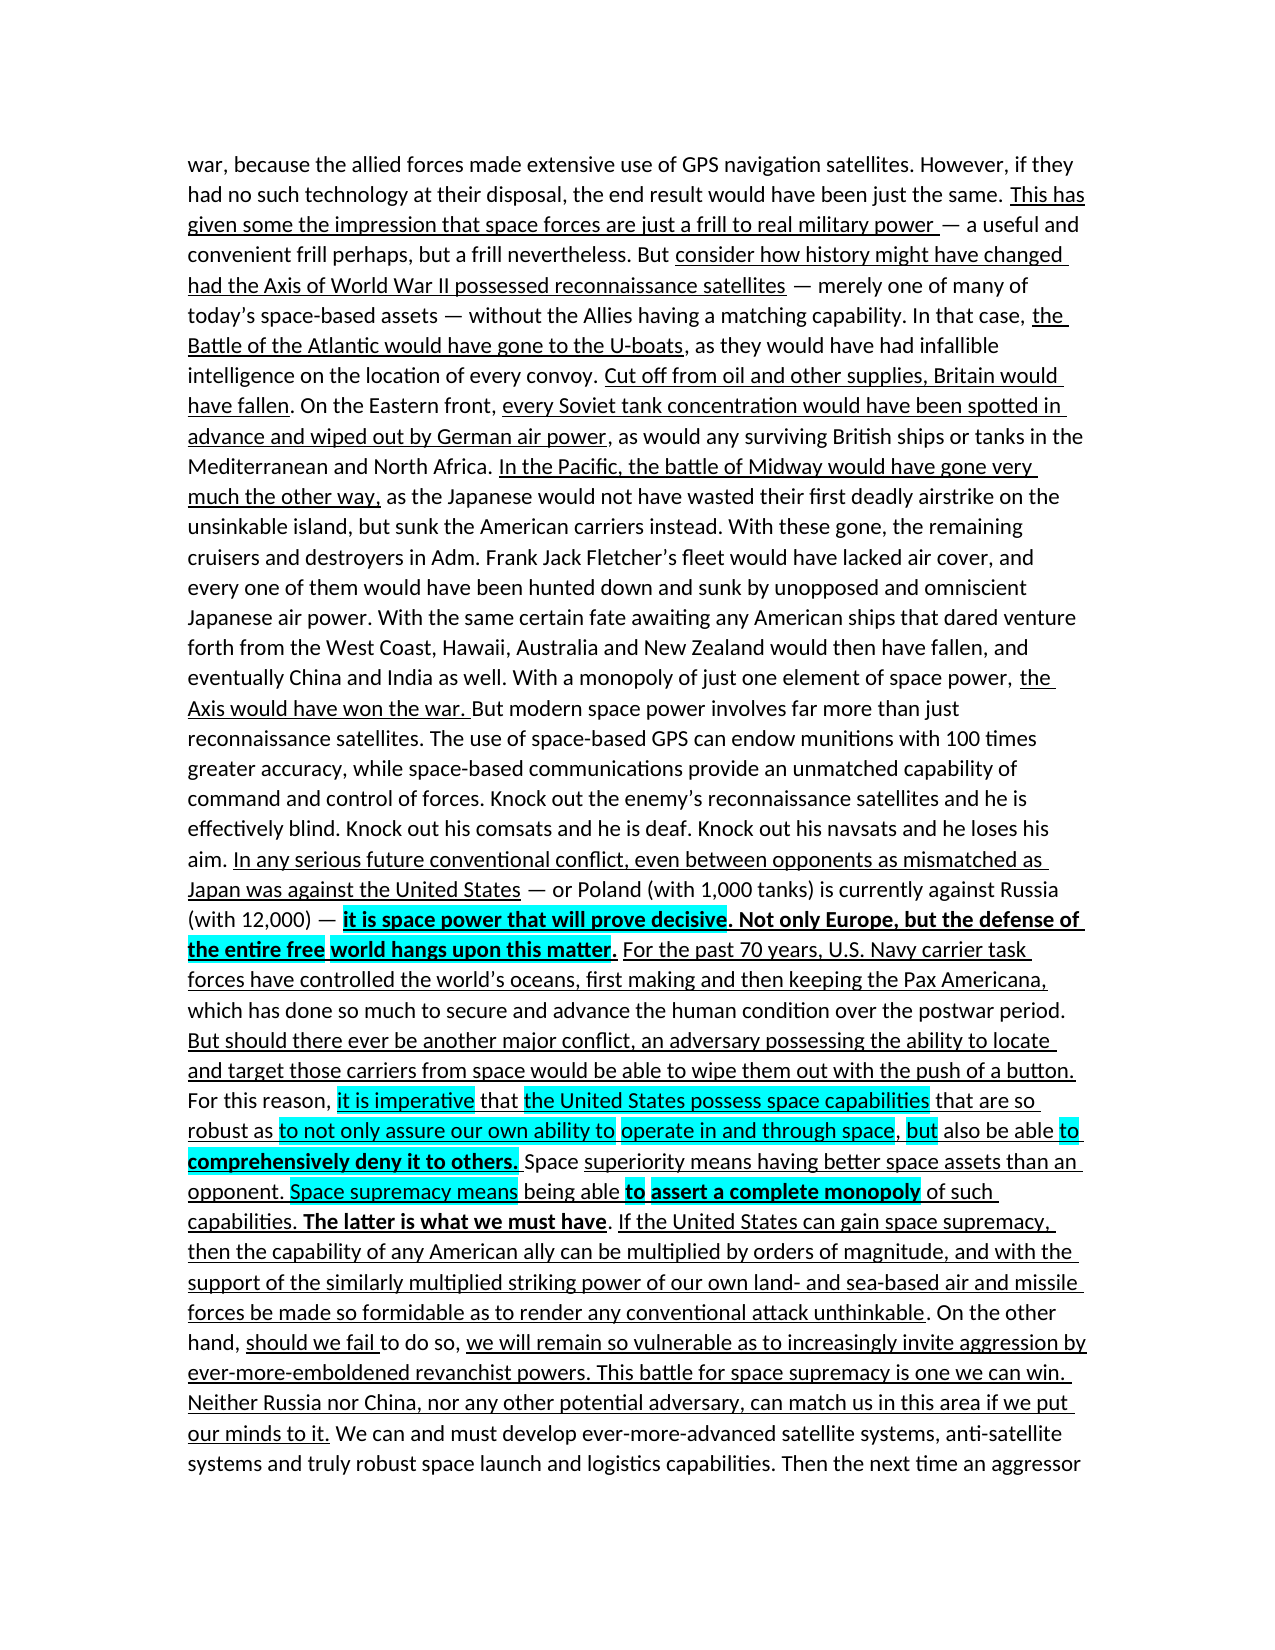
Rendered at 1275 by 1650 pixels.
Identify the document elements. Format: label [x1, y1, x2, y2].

text [187, 150, 1087, 1477]
